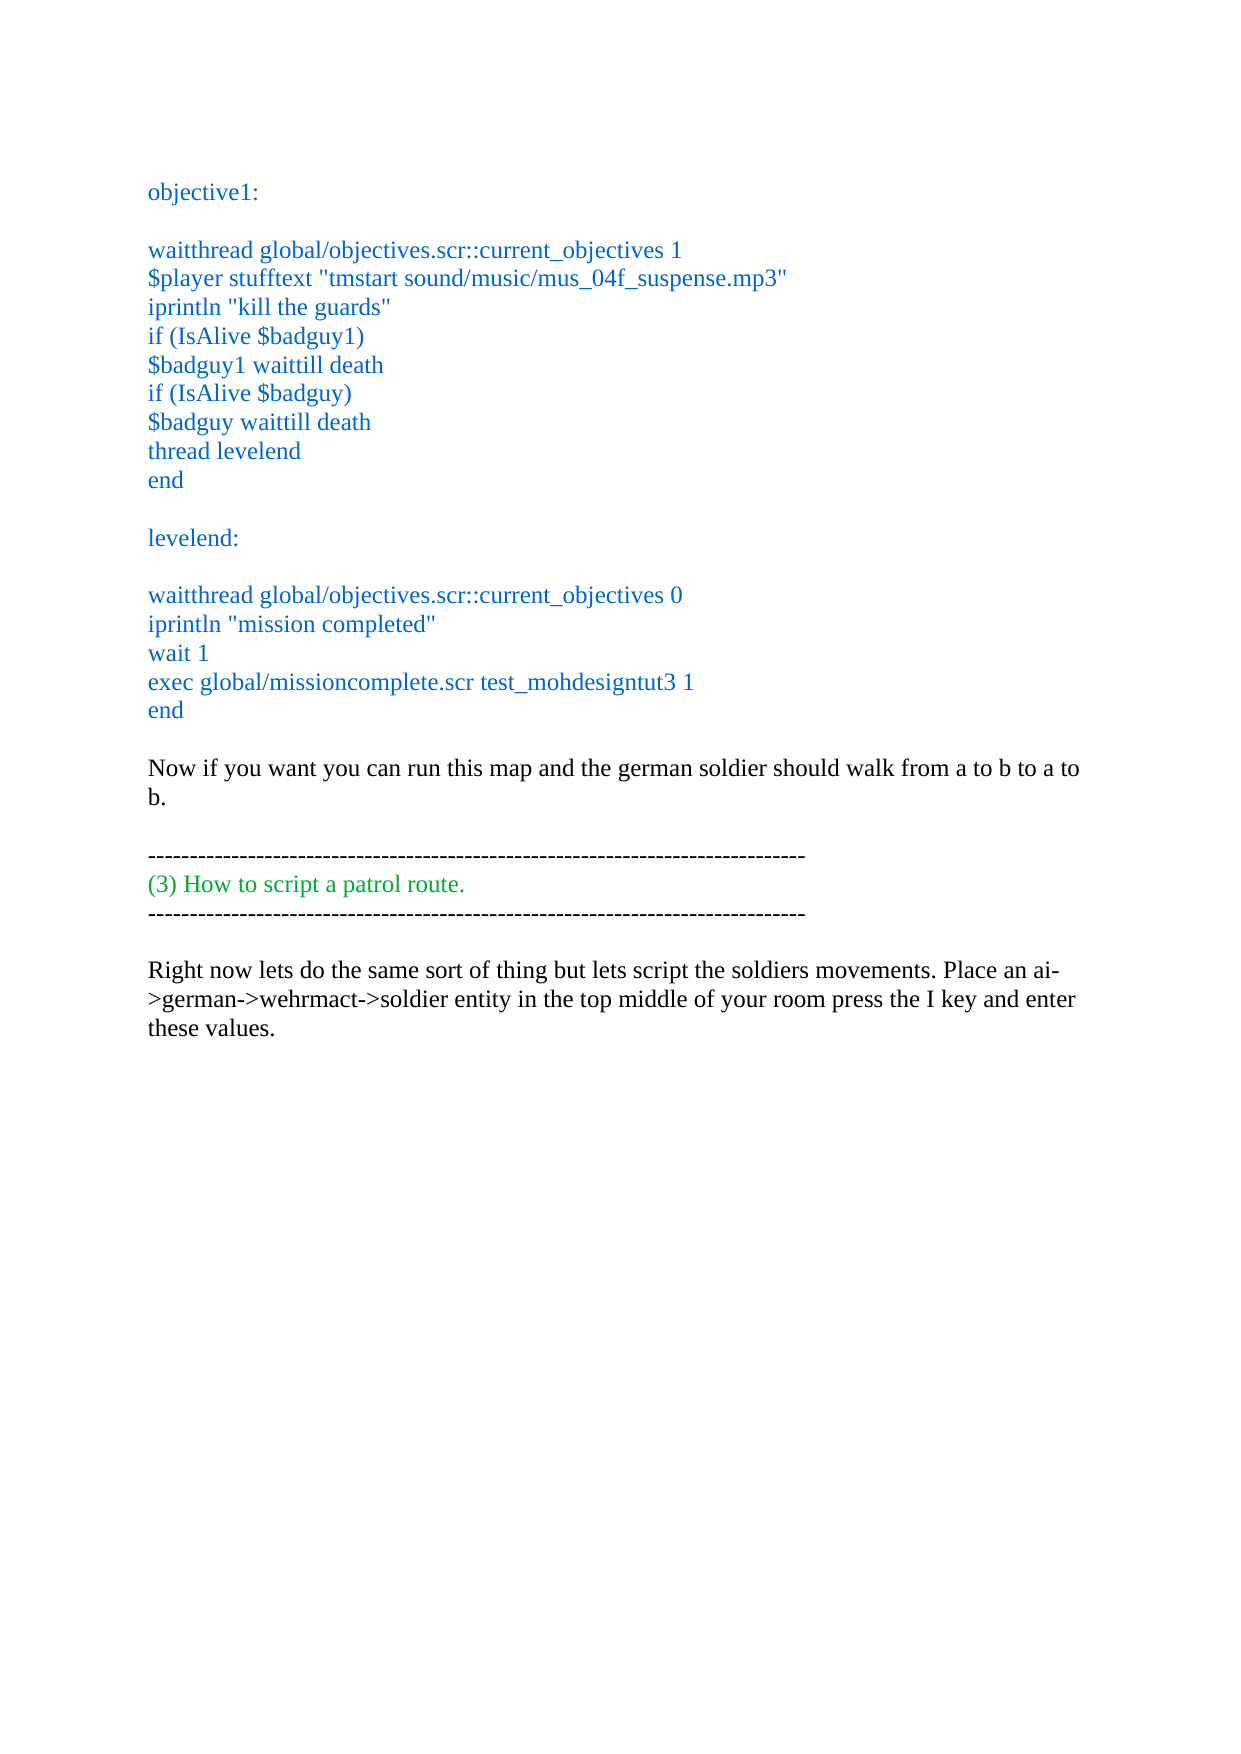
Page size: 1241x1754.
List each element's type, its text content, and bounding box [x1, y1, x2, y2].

text Right now lets do the same sort of thing but lets script the soldiers movements. Place an ai->german->wehrmact->soldier entity in the top middle of your room press the I key and enter these values. [148, 956, 1093, 1042]
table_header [148, 148, 1093, 724]
text Now if you want you can run this map and the german soldier should walk from a to b to a to b. [148, 753, 1093, 811]
text ------------------------------------------------------------------------------- (3) How to script a patrol route. ------------------------------------------------------------------------------- [148, 840, 1093, 926]
